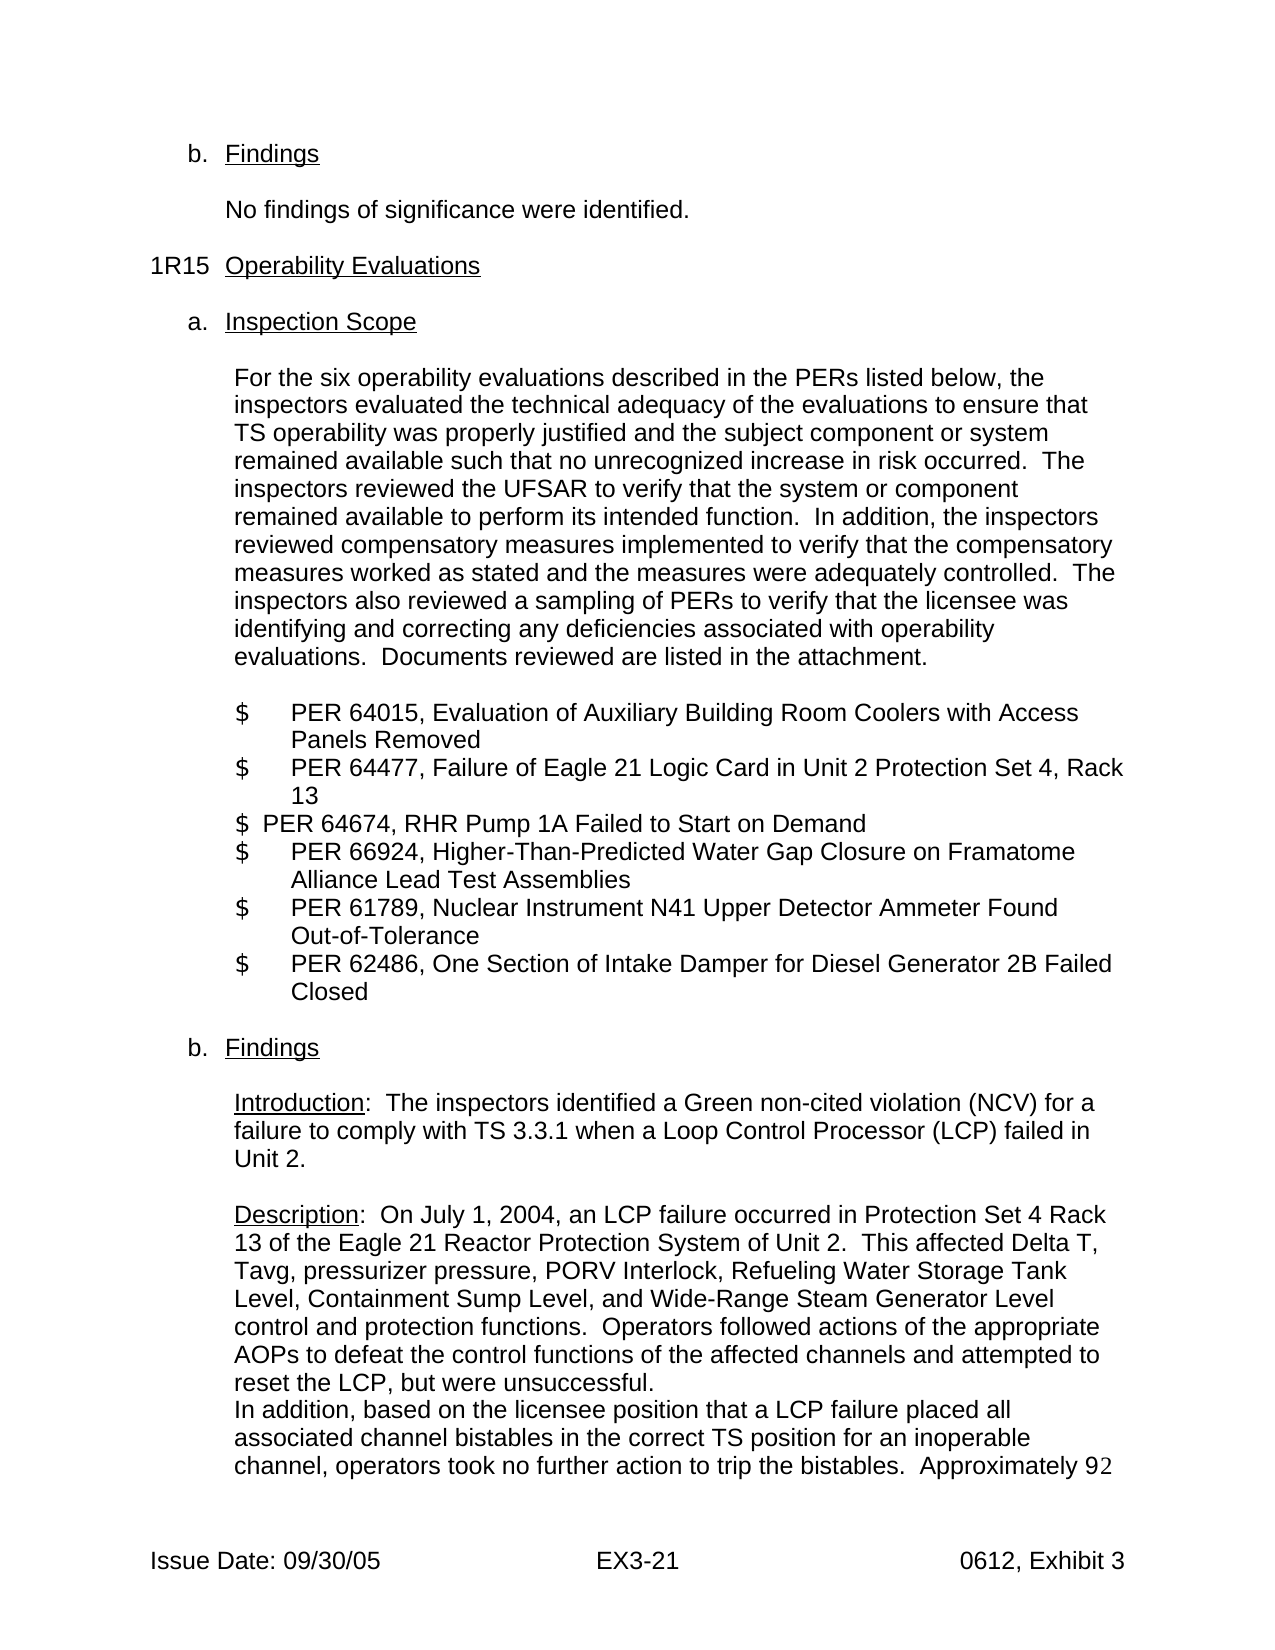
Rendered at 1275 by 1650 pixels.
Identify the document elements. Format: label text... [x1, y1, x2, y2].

text b. Findings [187, 140, 1125, 168]
text b. Findings [187, 1034, 1125, 1062]
text PER 66924, Higher-Than-Predicted Water Gap Closure on Framatome Alliance Lead Test Assemblies [234, 838, 1125, 894]
text PER 61789, Nuclear Instrument N41 Upper Detector Ammeter Found Out-of-Tolerance [234, 894, 1125, 950]
text 1R15 Operability Evaluations [150, 252, 1125, 280]
text For the six operability evaluations described in the PERs listed below, the inspectors evaluated the technical adequacy of the evaluations to ensure that TS operability was properly justified and the subject component or system remained available such that no unrecognized increase in risk occurred. The inspectors reviewed the UFSAR to verify that the system or component remained available to perform its intended function. In addition, the inspectors reviewed compensatory measures implemented to verify that the compensatory measures worked as stated and the measures were adequately controlled. The inspectors also reviewed a sampling of PERs to verify that the licensee was identifying and correcting any deficiencies associated with operability evaluations. Documents reviewed are listed in the attachment. [234, 364, 1125, 671]
text Description: On July 1, 2004, an LCP failure occurred in Protection Set 4 Rack 13 of the Eagle 21 Reactor Protection System of Unit 2. This affected Delta T, Tavg, pressurizer pressure, PORV Interlock, Refueling Water Storage Tank Level, Containment Sump Level, and Wide-Range Steam Generator Level control and protection functions. Operators followed actions of the appropriate AOPs to defeat the control functions of the affected channels and attempted to reset the LCP, but were unsuccessful. [234, 1201, 1125, 1397]
text No findings of significance were identified. [187, 196, 1125, 224]
text PER 64477, Failure of Eagle 21 Logic Card in Unit 2 Protection Set 4, Rack 13 [234, 754, 1125, 810]
text Introduction: The inspectors identified a Green non-cited violation (NCV) for a failure to comply with TS 3.3.1 when a Loop Control Processor (LCP) failed in Unit 2. [234, 1089, 1125, 1173]
text PER 62486, One Section of Intake Damper for Diesel Generator 2B Failed Closed [234, 950, 1125, 1006]
text PER 64015, Evaluation of Auxiliary Building Room Coolers with Access Panels Removed [234, 699, 1125, 754]
text PER 64674, RHR Pump 1A Failed to Start on Demand [234, 810, 1125, 838]
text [234, 1397, 1125, 1480]
text a. Inspection Scope [187, 308, 1125, 336]
